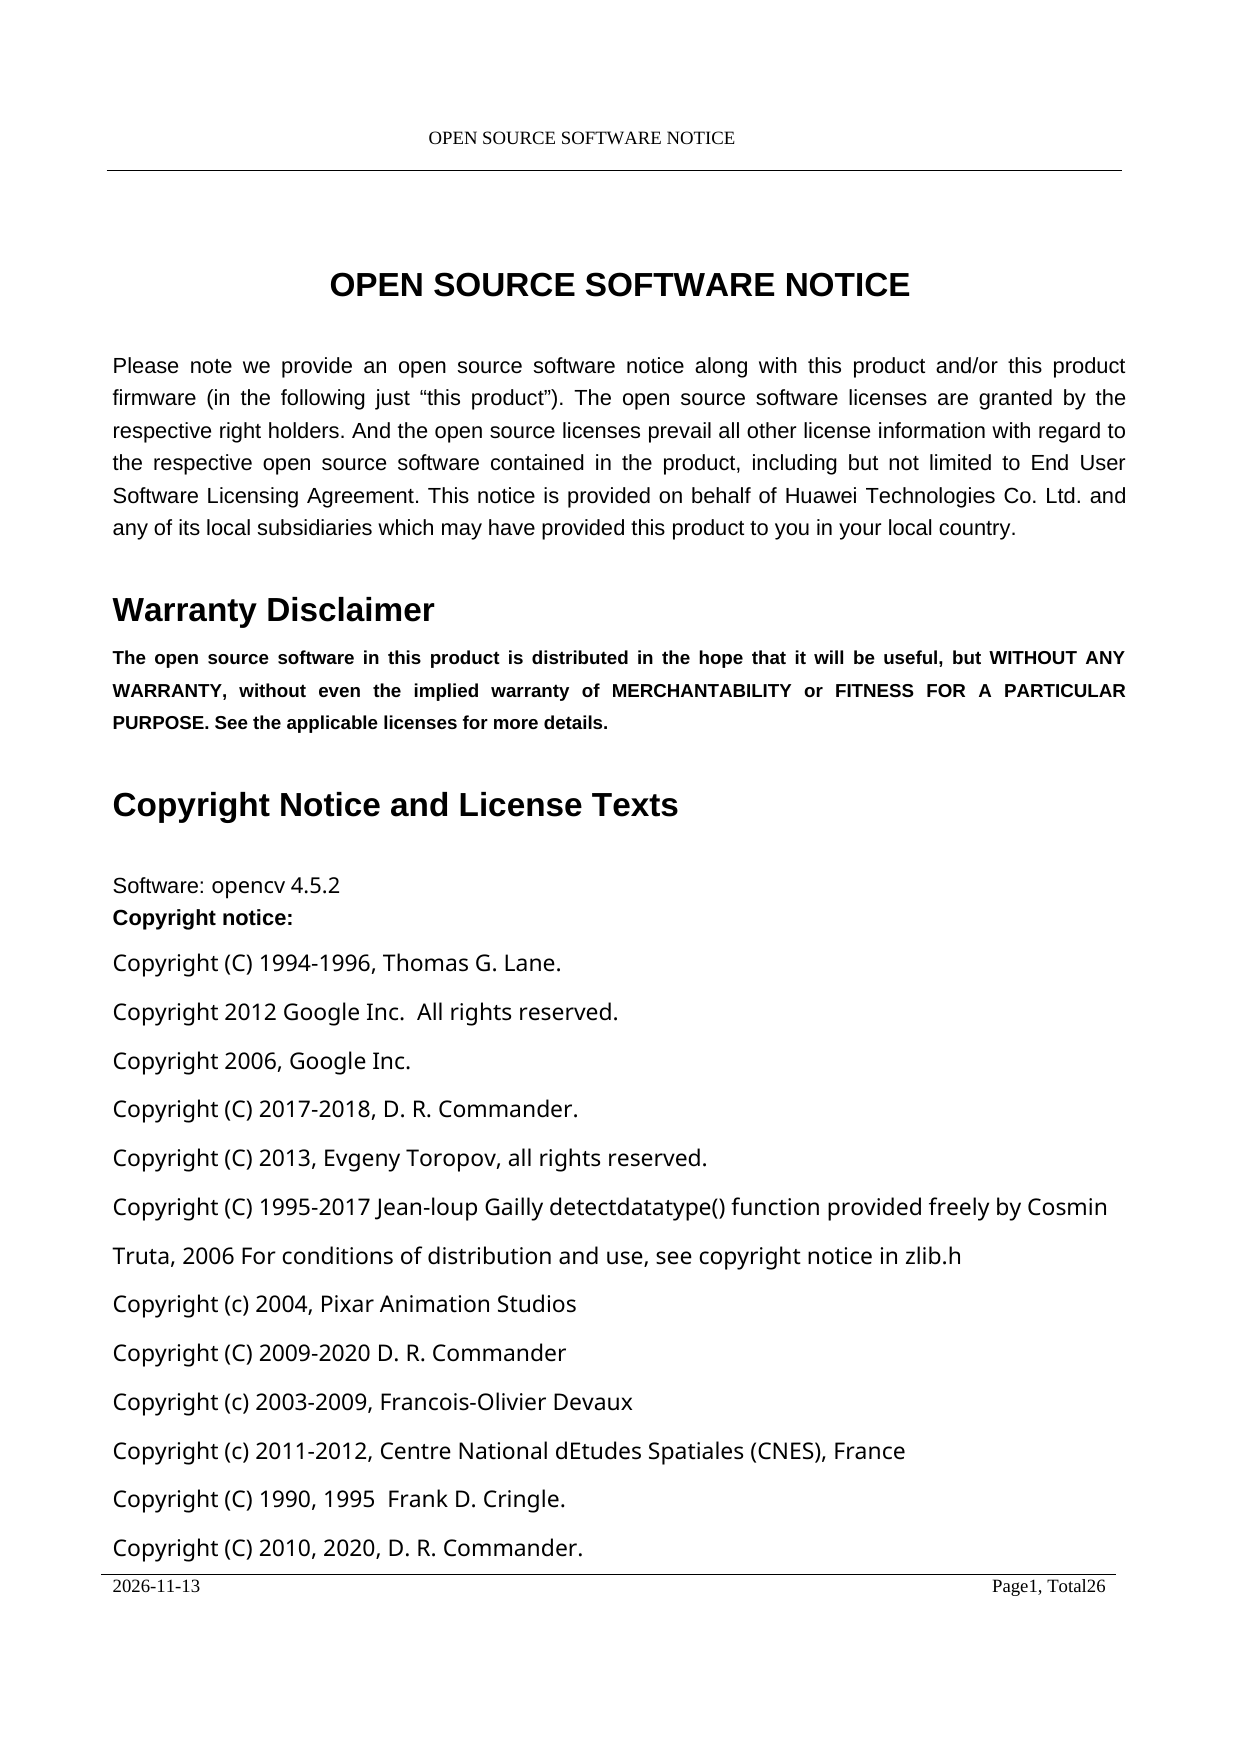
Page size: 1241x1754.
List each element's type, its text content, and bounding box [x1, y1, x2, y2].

text Copyright Notice and License Texts [112, 771, 1128, 836]
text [112, 947, 1128, 1564]
text Software: opencv 4.5.2 [112, 869, 1128, 901]
text Copyright notice: [112, 901, 1128, 934]
text OPEN SOURCE SOFTWARE NOTICE [112, 251, 1128, 316]
text Please note we provide an open source software notice along with this product and/or this product firmware (in the following just “this product”). The open source software licenses are granted by the respective right holders. And the open source licenses prevail all other license information with regard to the respective open source software contained in the product, including but not limited to End User Software Licensing Agreement. This notice is provided on behalf of Huawei Technologies Co. Ltd. and any of its local subsidiaries which may have provided this product to you in your local country. [112, 349, 1128, 544]
text The open source software in this product is distributed in the hope that it will be useful, but WITHOUT ANY WARRANTY, without even the implied warranty of MERCHANTABILITY or FITNESS FOR A PARTICULAR PURPOSE. See the applicable licenses for more details. [112, 641, 1128, 739]
text Warranty Disclaimer [112, 576, 1128, 641]
